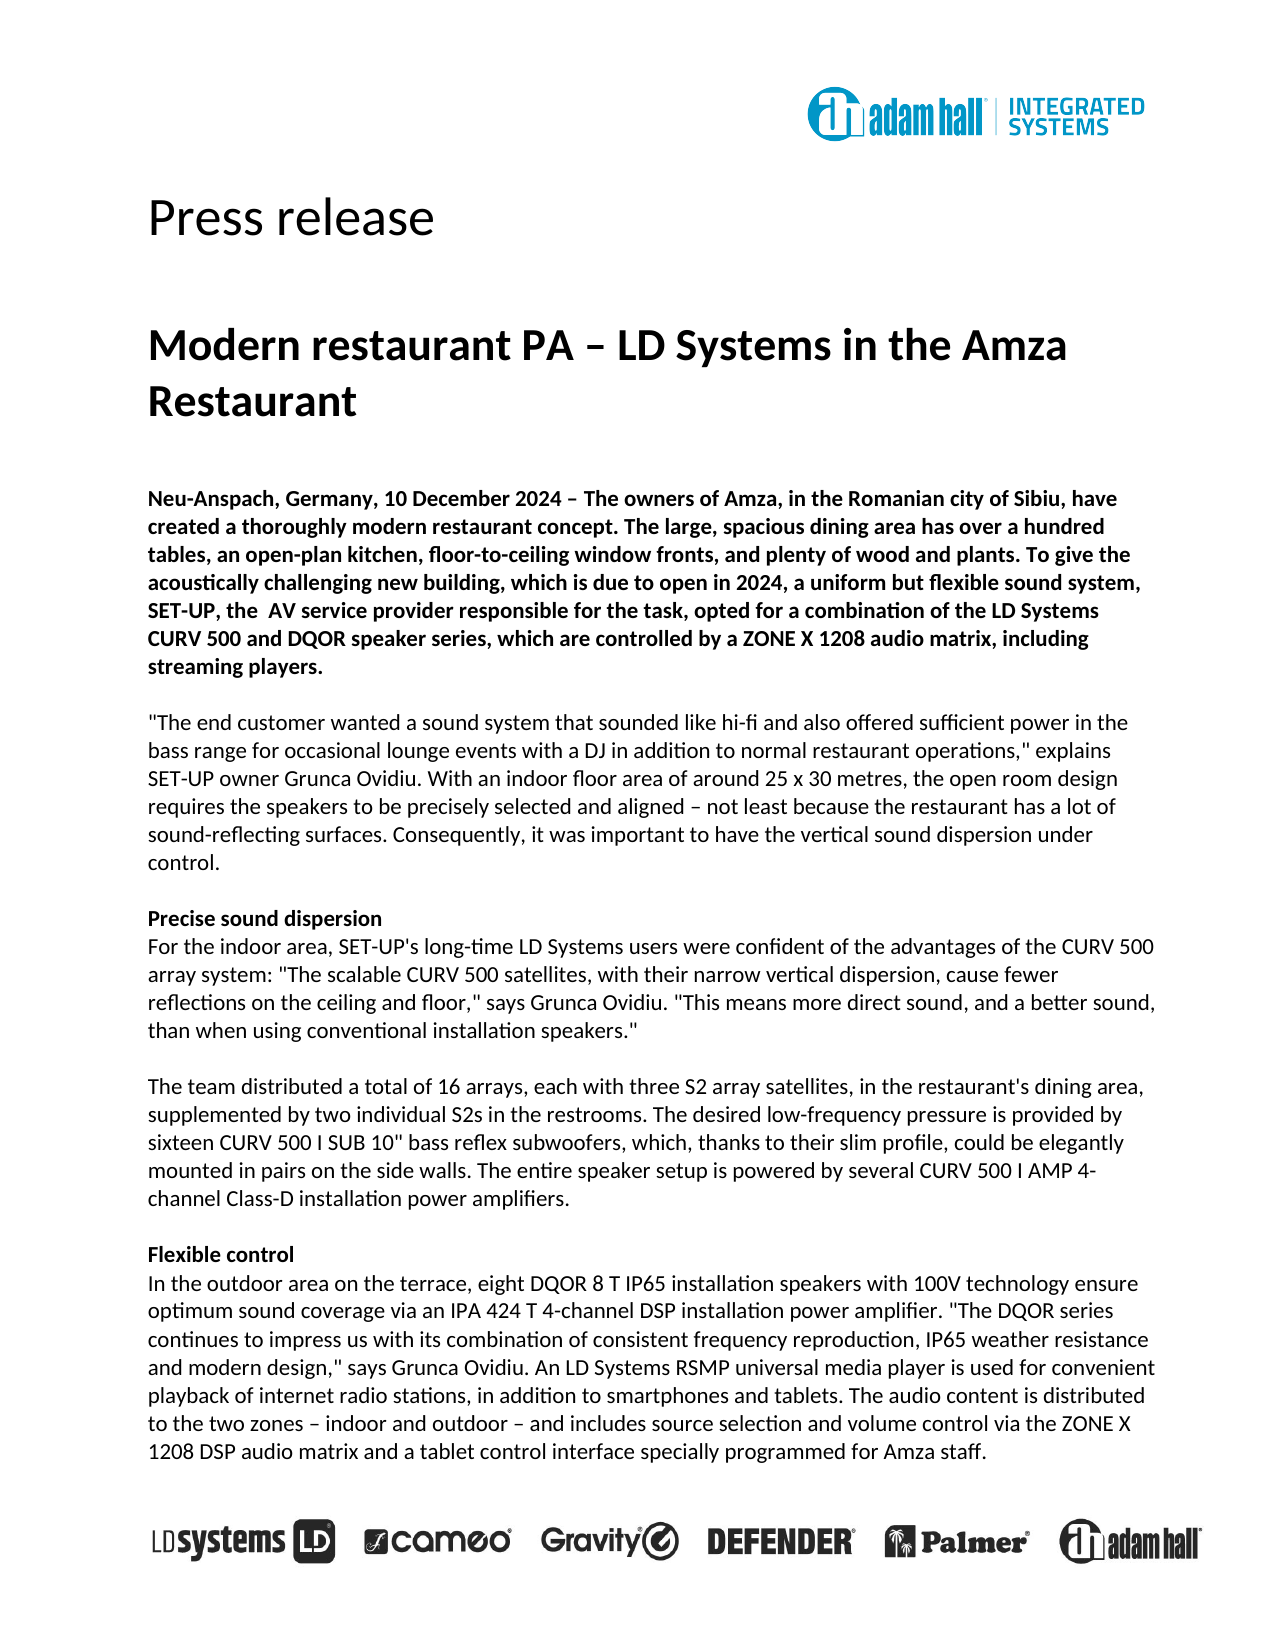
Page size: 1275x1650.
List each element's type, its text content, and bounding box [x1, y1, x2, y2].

text The team distributed a total of 16 arrays, each with three S2 array satellites, in the restaurant's dining area, supplemented by two individual S2s in the restrooms. The desired low-frequency pressure is provided by sixteen CURV 500 I SUB 10" bass reflex subwoofers, which, thanks to their slim profile, could be elegantly mounted in pairs on the side walls. The entire speaker setup is powered by several CURV 500 I AMP 4-channel Class-D installation power amplifiers. [148, 1072, 1158, 1213]
text Precise sound dispersion [148, 904, 1158, 932]
text Neu-Anspach, Germany, 10 December 2024 – The owners of Amza, in the Romanian city of Sibiu, have created a thoroughly modern restaurant concept. The large, spacious dining area has over a hundred tables, an open-plan kitchen, floor-to-ceiling window fronts, and plenty of wood and plants. To give the acoustically challenging new building, which is due to open in 2024, a uniform but flexible sound system, SET-UP, the AV service provider responsible for the task, opted for a combination of the LD Systems CURV 500 and DQOR speaker series, which are controlled by a ZONE X 1208 audio matrix, including streaming players. [148, 484, 1158, 680]
text Flexible control [148, 1241, 1158, 1269]
text In the outdoor area on the terrace, eight DQOR 8 T IP65 installation speakers with 100V technology ensure optimum sound coverage via an IPA 424 T 4-channel DSP installation power amplifier. "The DQOR series continues to impress us with its combination of consistent frequency reproduction, IP65 weather resistance and modern design," says Grunca Ovidiu. An LD Systems RSMP universal media player is used for convenient playback of internet radio stations, in addition to smartphones and tablets. The audio content is distributed to the two zones – indoor and outdoor – and includes source selection and volume control via the ZONE X 1208 DSP audio matrix and a tablet control interface specially programmed for Amza staff. [148, 1269, 1158, 1465]
picture [147, 1506, 1205, 1576]
text Modern restaurant PA – LD Systems in the Amza Restaurant [148, 316, 1158, 428]
picture [794, 73, 1158, 155]
text For the indoor area, SET-UP's long-time LD Systems users were confident of the advantages of the CURV 500 array system: "The scalable CURV 500 satellites, with their narrow vertical dispersion, cause fewer reflections on the ceiling and floor," says Grunca Ovidiu. "This means more direct sound, and a better sound, than when using conventional installation speakers." [148, 932, 1158, 1044]
text "The end customer wanted a sound system that sounded like hi-fi and also offered sufficient power in the bass range for occasional lounge events with a DJ in addition to normal restaurant operations," explains SET-UP owner Grunca Ovidiu. With an indoor floor area of around 25 x 30 metres, the open room design requires the speakers to be precisely selected and aligned – not least because the restaurant has a lot of sound-reflecting surfaces. Consequently, it was important to have the vertical sound dispersion under control. [148, 708, 1158, 876]
text Press release [148, 183, 1158, 249]
